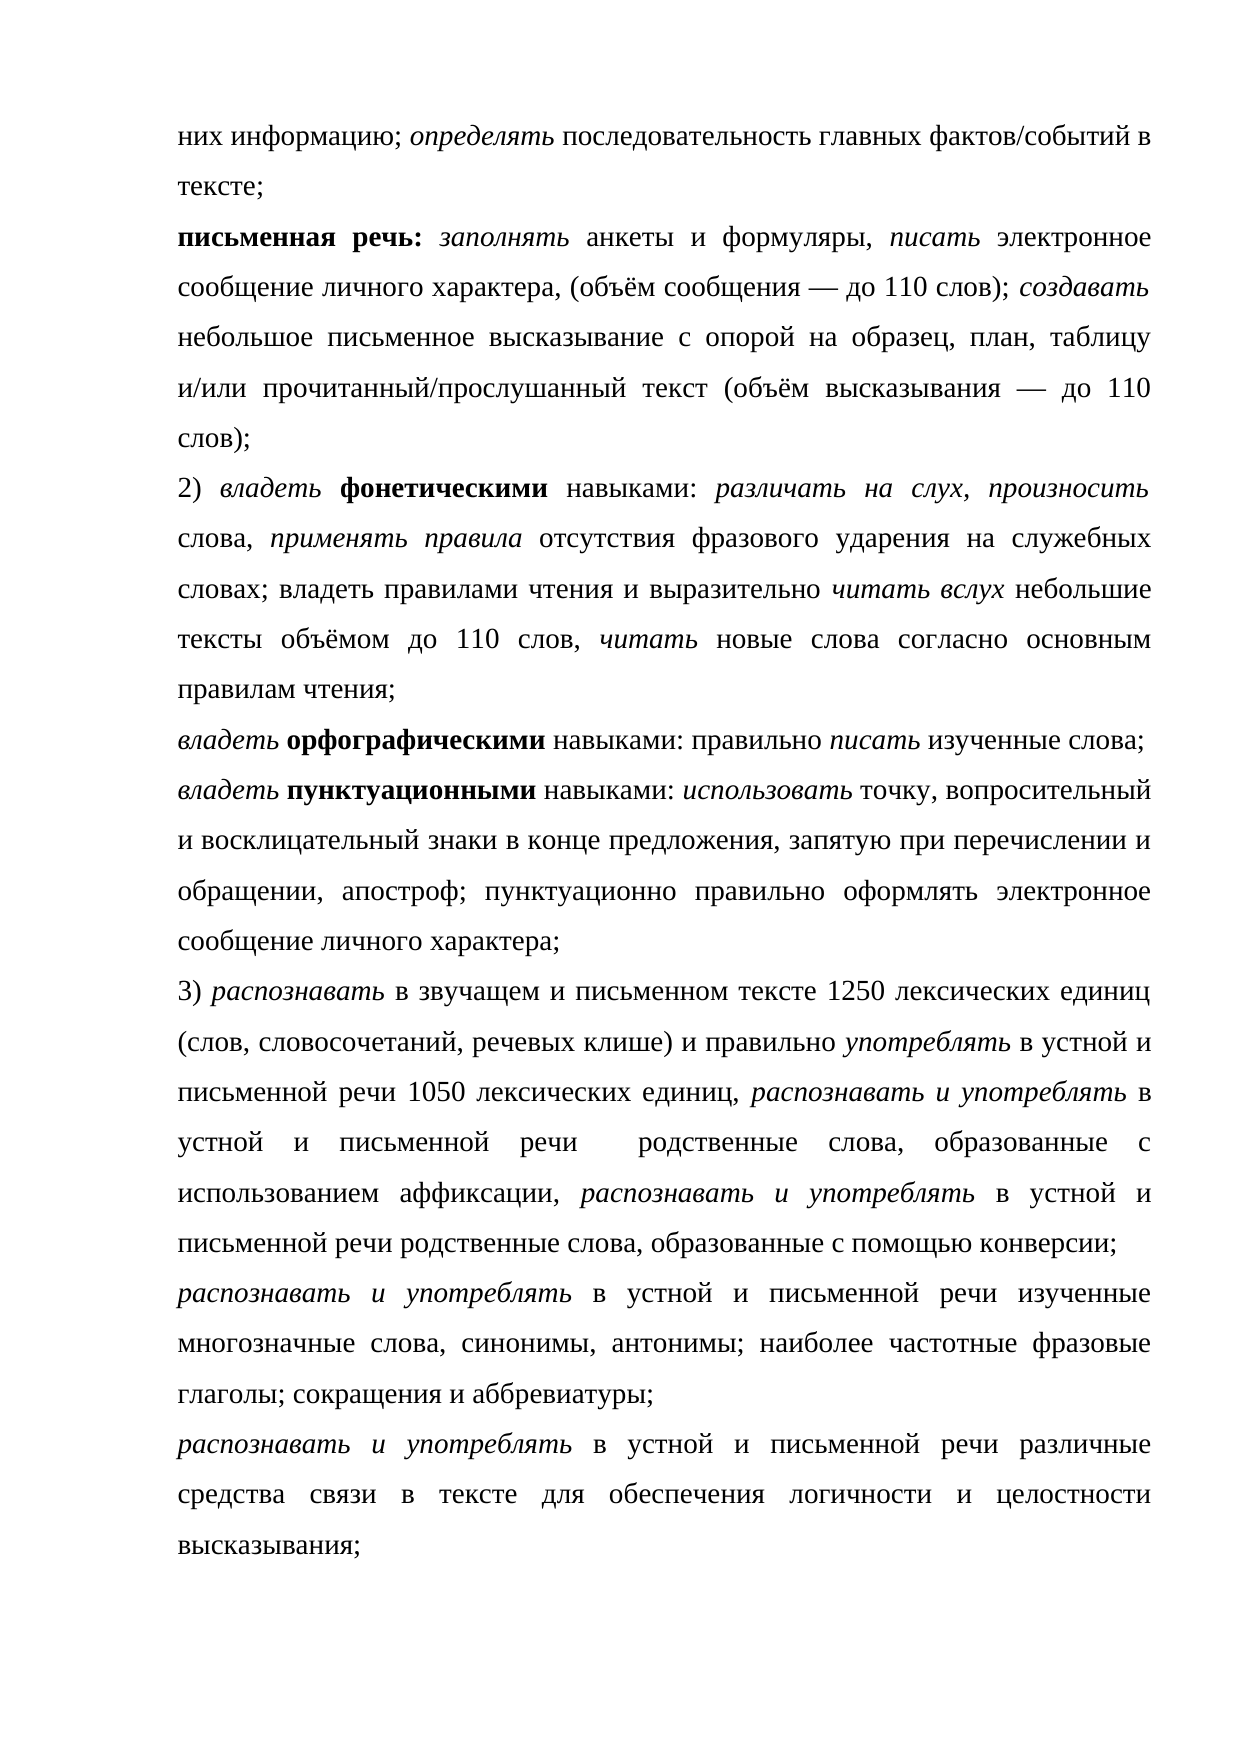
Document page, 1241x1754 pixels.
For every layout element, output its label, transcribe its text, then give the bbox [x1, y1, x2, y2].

text владеть пунктуационными навыками: использовать точку, вопросительный и восклицательный знаки в конце предложения, запятую при перечислении и обращении, апостроф; пунктуационно правильно оформлять электронное сообщение личного характера; [177, 772, 1152, 957]
text письменная речь: заполнять анкеты и формуляры, писать электронное сообщение личного характера, (объём сообщения — до 110 слов); создавать небольшое письменное высказывание с опорой на образец, план, таблицу и/или прочитанный/прослушанный текст (объём высказывания — до 110 слов); [177, 219, 1152, 453]
text распознавать и употреблять в устной и письменной речи изученные многозначные слова, синонимы, антонимы; наиболее частотные фразовые глаголы; сокращения и аббревиатуры; [177, 1275, 1152, 1409]
text 2) владеть фонетическими навыками: различать на слух, произносить слова, применять правила отсутствия фразового ударения на служебных словах; владеть правилами чтения и выразительно читать вслух небольшие тексты объёмом до 110 слов, читать новые слова согласно основным правилам чтения; [177, 470, 1152, 705]
text владеть орфографическими навыками: правильно писать изученные слова; [177, 722, 1152, 755]
text распознавать и употреблять в устной и письменной речи различные средства связи в тексте для обеспечения логичности и целостности высказывания; [177, 1426, 1152, 1560]
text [177, 118, 1152, 202]
text 3) распознавать в звучащем и письменном тексте 1250 лексических единиц (слов, словосочетаний, речевых клише) и правильно употреблять в устной и письменной речи 1050 лексических единиц, распознавать и употреблять в устной и письменной речи родственные слова, образованные с использованием аффиксации, распознавать и употреблять в устной и письменной речи родственные слова, образованные с помощью конверсии; [177, 973, 1152, 1258]
